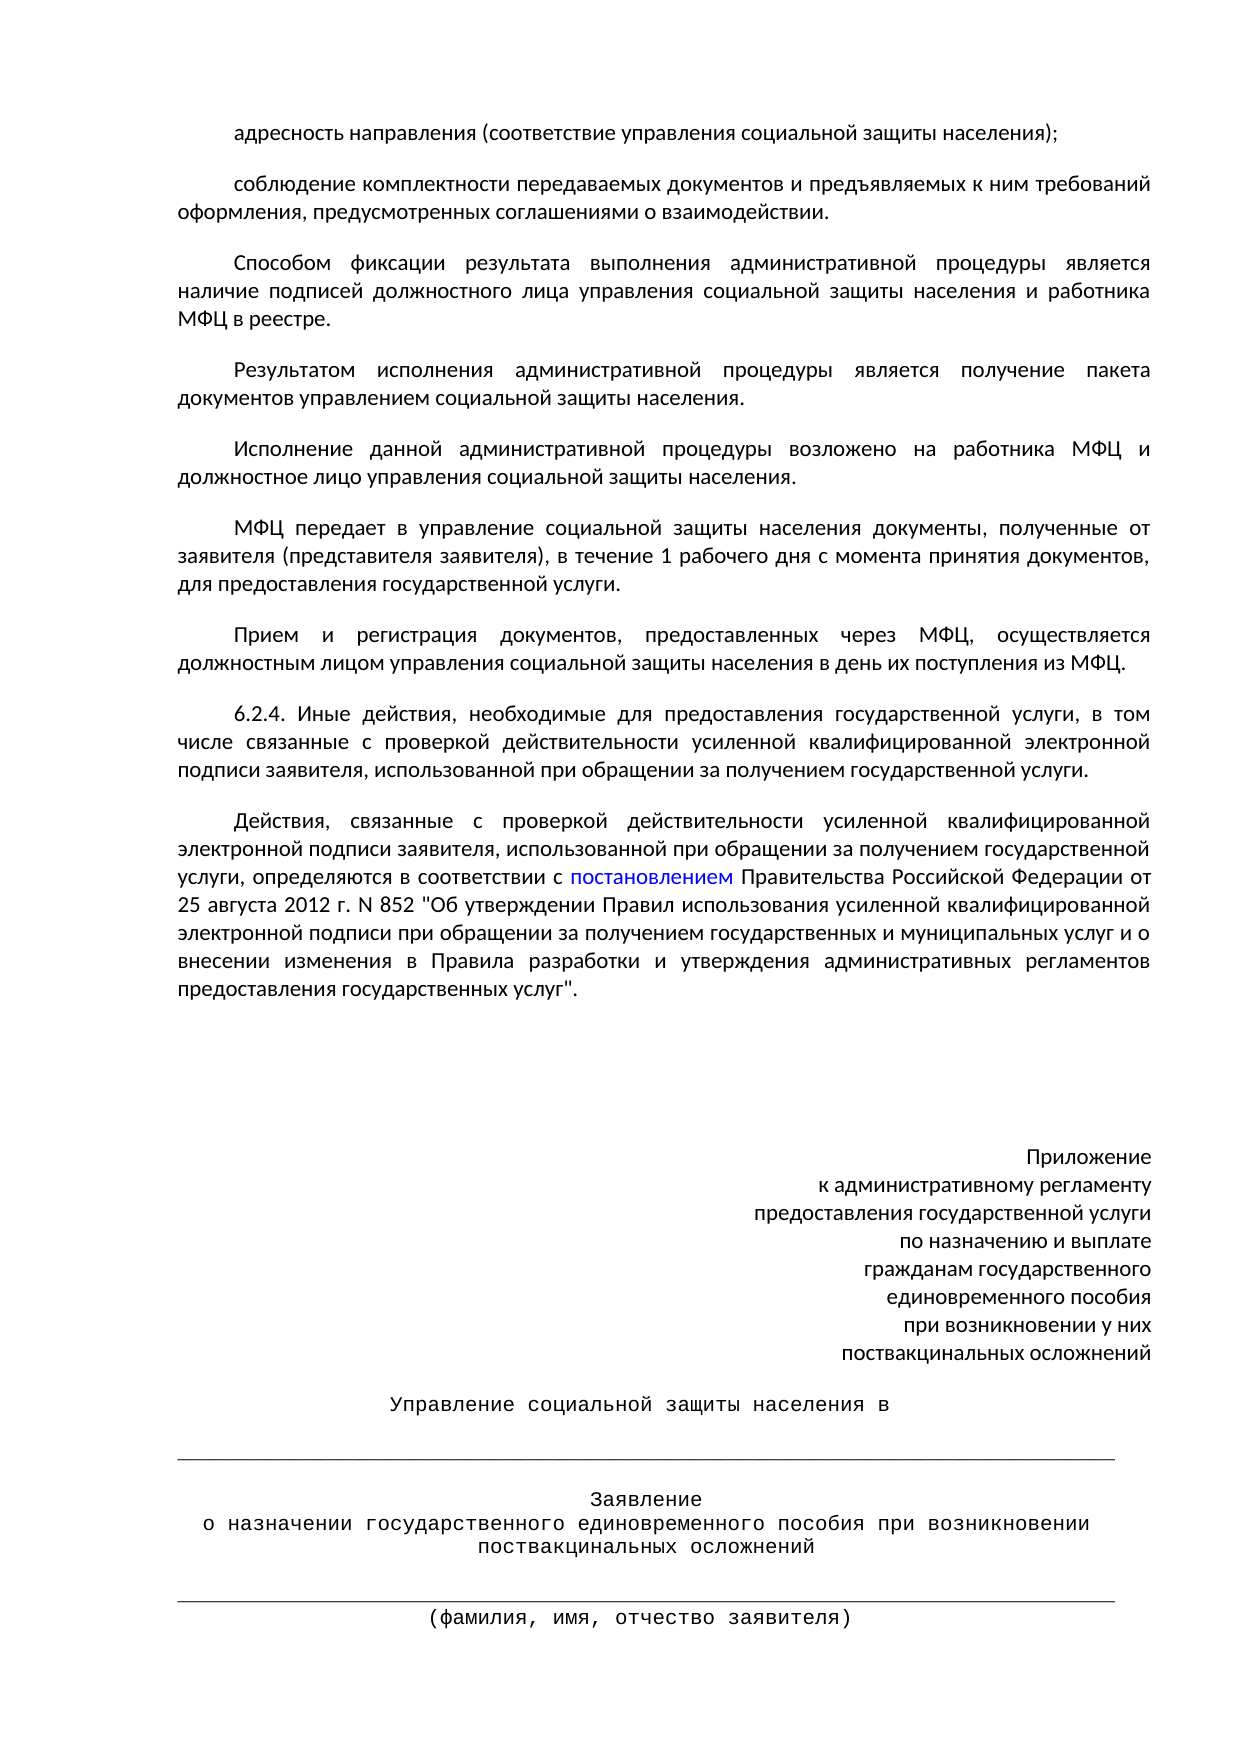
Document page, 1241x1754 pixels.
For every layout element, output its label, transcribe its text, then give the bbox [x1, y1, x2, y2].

text поствакцинальных осложнений [177, 1338, 1152, 1366]
text Исполнение данной административной процедуры возложено на работника МФЦ и должностное лицо управления социальной защиты населения. [177, 434, 1152, 490]
text Действия, связанные с проверкой действительности усиленной квалифицированной электронной подписи заявителя, использованной при обращении за получением государственной услуги, определяются в соответствии с постановлением Правительства Российской Федерации от 25 августа 2012 г. N 852 "Об утверждении Правил использования усиленной квалифицированной электронной подписи при обращении за получением государственных и муниципальных услуг и о внесении изменения в Правила разработки и утверждения административных регламентов предоставления государственных услуг". [177, 806, 1152, 1002]
text Управление социальной защиты населения в [177, 1394, 1152, 1418]
text ___________________________________________________________________________ [177, 1583, 1152, 1607]
text Заявление [177, 1489, 1152, 1512]
text Результатом исполнения административной процедуры является получение пакета документов управлением социальной защиты населения. [177, 355, 1152, 411]
text ___________________________________________________________________________ [177, 1442, 1152, 1465]
text Способом фиксации результата выполнения административной процедуры является наличие подписей должностного лица управления социальной защиты населения и работника МФЦ в реестре. [177, 248, 1152, 332]
text (фамилия, имя, отчество заявителя) [177, 1607, 1152, 1631]
text 6.2.4. Иные действия, необходимые для предоставления государственной услуги, в том числе связанные с проверкой действительности усиленной квалифицированной электронной подписи заявителя, использованной при обращении за получением государственной услуги. [177, 699, 1152, 783]
text МФЦ передает в управление социальной защиты населения документы, полученные от заявителя (представителя заявителя), в течение 1 рабочего дня с момента принятия документов, для предоставления государственной услуги. [177, 513, 1152, 597]
text при возникновении у них [177, 1310, 1152, 1338]
text соблюдение комплектности передаваемых документов и предъявляемых к ним требований оформления, предусмотренных соглашениями о взаимодействии. [177, 169, 1152, 225]
text по назначению и выплате [177, 1226, 1152, 1254]
text о назначении государственного единовременного пособия при возникновении [177, 1512, 1152, 1536]
text поствакцинальных осложнений [177, 1536, 1152, 1560]
text адресность направления (соответствие управления социальной защиты населения); [177, 118, 1152, 146]
text единовременного пособия [177, 1282, 1152, 1310]
text предоставления государственной услуги [177, 1198, 1152, 1226]
text к административному регламенту [177, 1170, 1152, 1198]
text Прием и регистрация документов, предоставленных через МФЦ, осуществляется должностным лицом управления социальной защиты населения в день их поступления из МФЦ. [177, 620, 1152, 676]
text Приложение [177, 1142, 1152, 1170]
text гражданам государственного [177, 1254, 1152, 1282]
